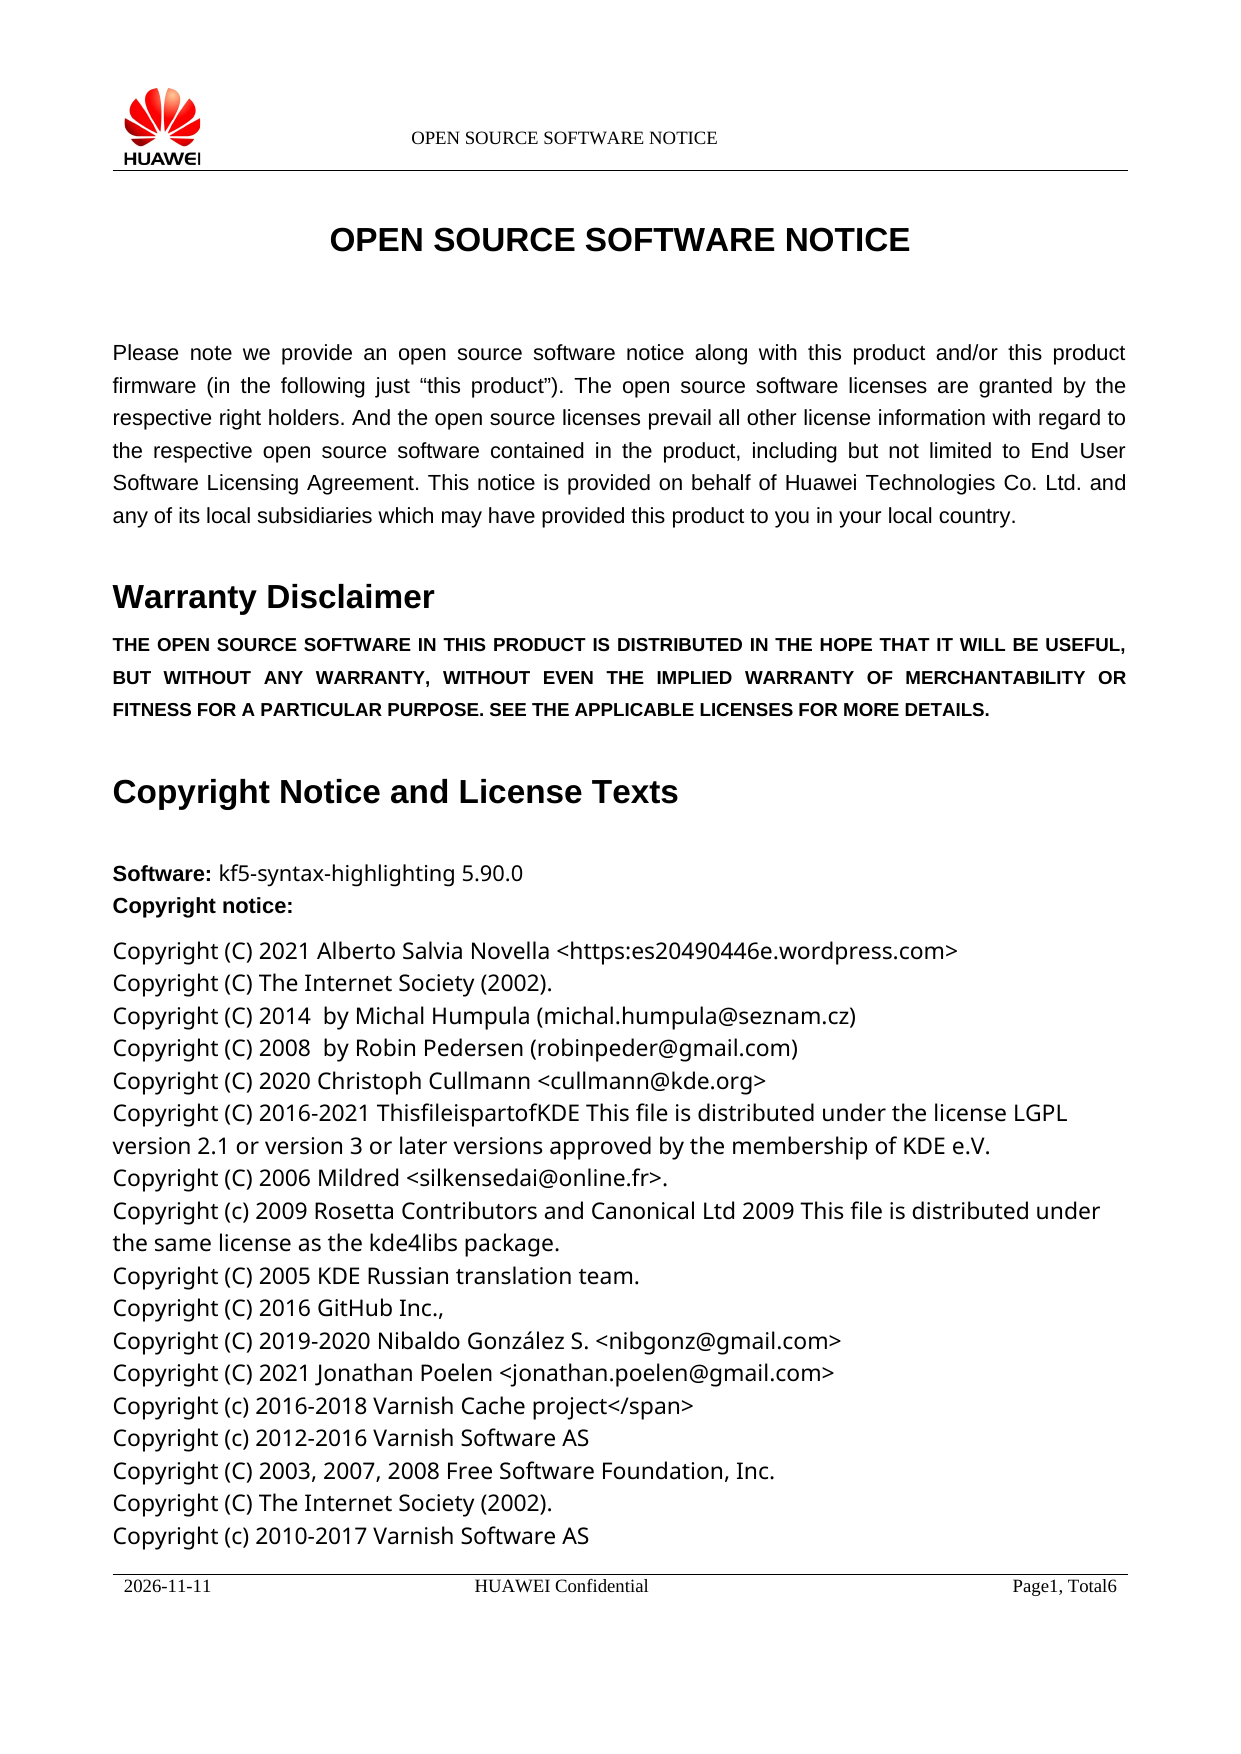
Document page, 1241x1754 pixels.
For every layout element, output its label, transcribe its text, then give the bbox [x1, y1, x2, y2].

text Warranty Disclaimer [112, 564, 1128, 629]
text Copyright Notice and License Texts [112, 759, 1128, 824]
text OPEN SOURCE SOFTWARE NOTICE [112, 206, 1128, 271]
text Copyright notice: [112, 889, 1128, 921]
text Copyright (C) 2021 Alberto Salvia Novella <https:es20490446e.wordpress.com> Copyright (C) The Internet Society (2002). Copyright (C) 2014 by Michal Humpula (michal.humpula@seznam.cz) Copyright (C) 2008 by Robin Pedersen (robinpeder@gmail.com) Copyright (C) 2020 Christoph Cullmann <cullmann@kde.org> [112, 934, 1128, 1096]
picture [124, 88, 201, 165]
title Software: kf5-syntax-highlighting 5.90.0 [112, 856, 1128, 889]
text The open source software in this product is distributed in the hope that it will be useful, but WITHOUT ANY WARRANTY, without even the implied warranty of MERCHANTABILITY or FITNESS FOR A PARTICULAR PURPOSE. See the applicable licenses for more details. [112, 629, 1128, 726]
text Please note we provide an open source software notice along with this product and/or this product firmware (in the following just “this product”). The open source software licenses are granted by the respective right holders. And the open source licenses prevail all other license information with regard to the respective open source software contained in the product, including but not limited to End User Software Licensing Agreement. This notice is provided on behalf of Huawei Technologies Co. Ltd. and any of its local subsidiaries which may have provided this product to you in your local country. [112, 336, 1128, 531]
